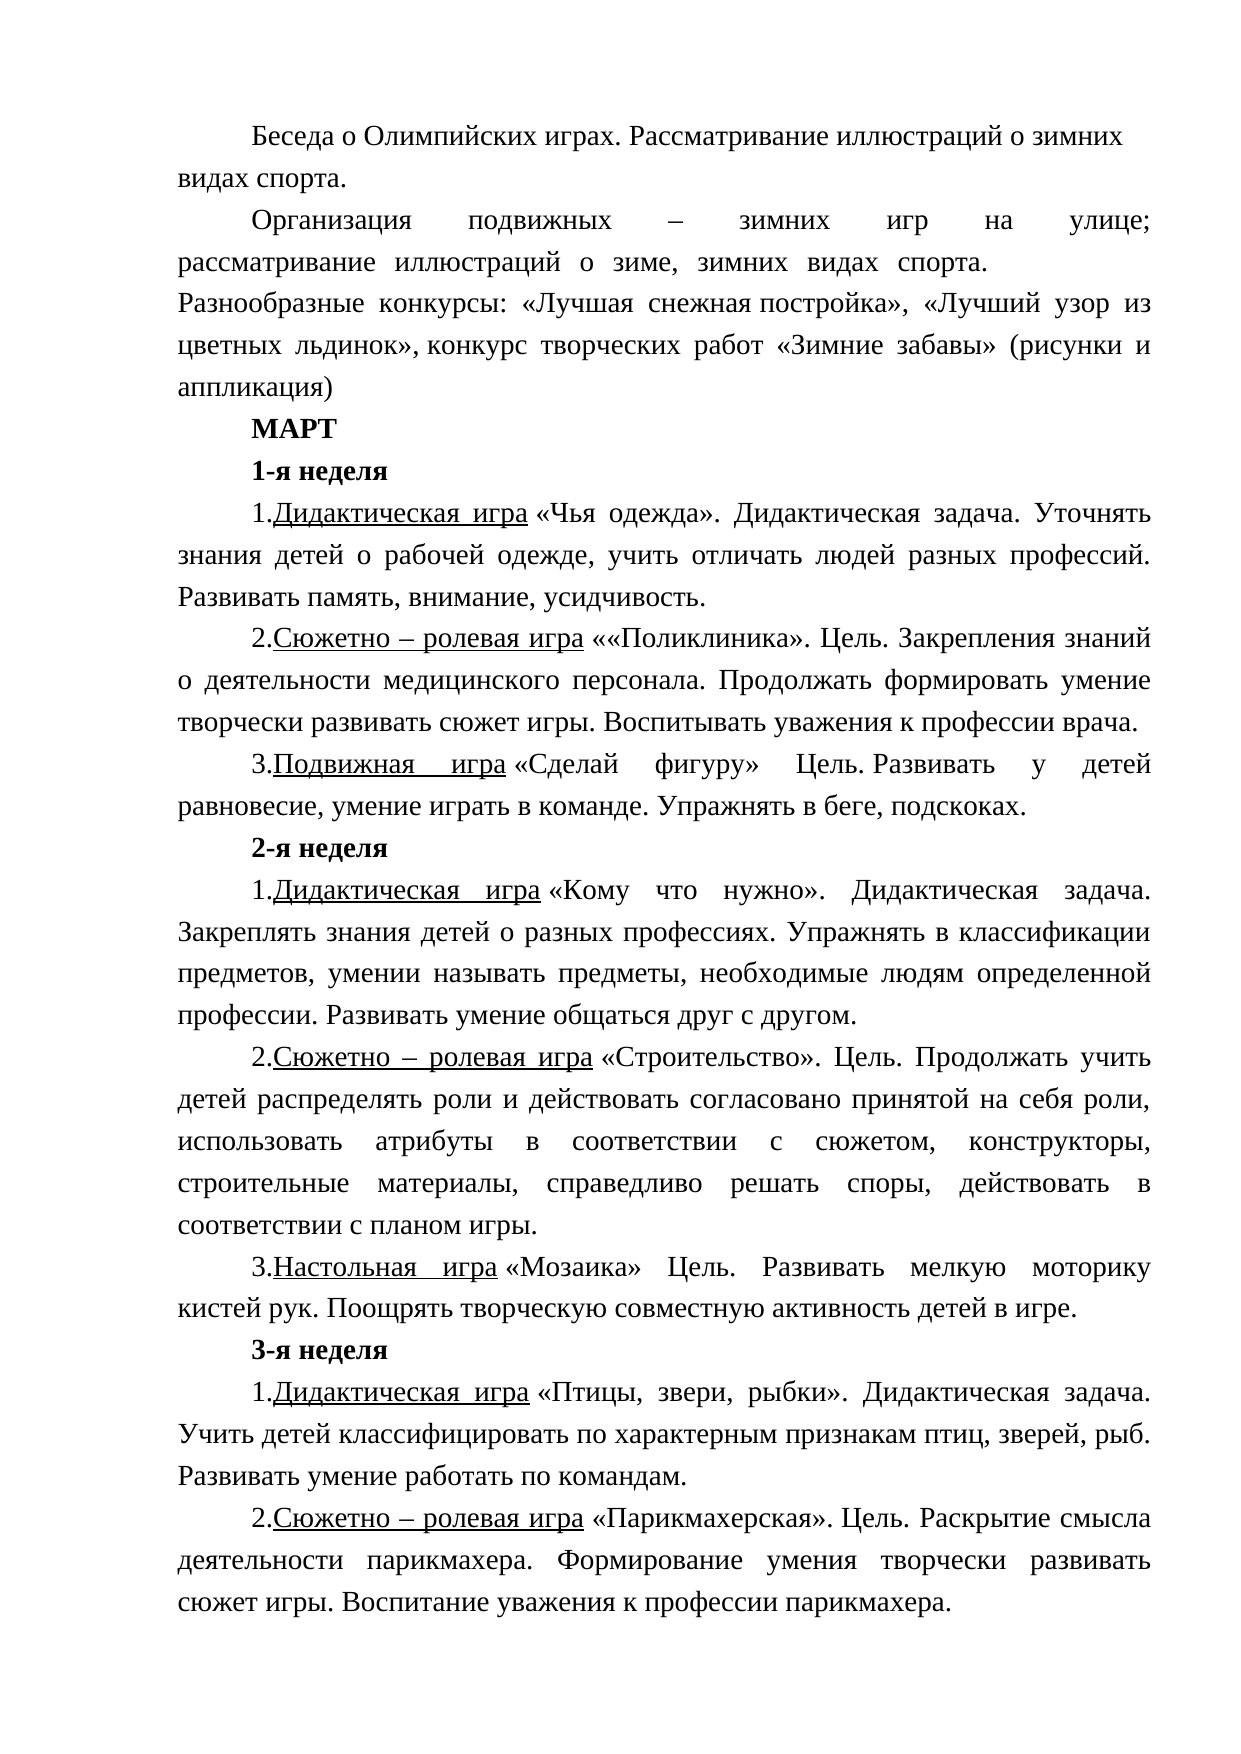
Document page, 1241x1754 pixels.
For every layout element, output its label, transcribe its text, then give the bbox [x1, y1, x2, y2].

text 2.Сюжетно – ролевая игра ««Поликлиника». Цель. Закрепления знаний о деятельности медицинского персонала. Продолжать формировать умение творчески развивать сюжет игры. Воспитывать уважения к профессии врача. [177, 621, 1152, 738]
text 1.Дидактическая игра «Кому что нужно». Дидактическая задача. Закреплять знания детей о разных профессиях. Упражнять в классификации предметов, умении называть предметы, необходимые людям определенной профессии. Развивать умение общаться друг с другом. [177, 872, 1152, 1031]
text Беседа о Олимпийских играх. Рассматривание иллюстраций о зимних видах спорта. [177, 118, 1152, 193]
text 1-я неделя [177, 453, 1152, 487]
text 3.Подвижная игра «Сделай фигуру» Цель. Развивать у детей равновесие, умение играть в команде. Упражнять в беге, подскоках. [177, 746, 1152, 822]
text 2-я неделя [177, 830, 1152, 863]
text 1.Дидактическая игра «Птицы, звери, рыбки». Дидактическая задача. Учить детей классифицировать по характерным признакам птиц, зверей, рыб. Развивать умение работать по командам. [177, 1374, 1152, 1492]
text Организация подвижных – зимних игр на улице; рассматривание иллюстраций о зиме, зимних видах спорта. Разнообразные конкурсы: «Лучшая снежная постройка», «Лучший узор из цветных льдинок», конкурс творческих работ «Зимние забавы» (рисунки и аппликация) [177, 202, 1152, 403]
text 2.Сюжетно – ролевая игра «Парикмахерская». Цель. Раскрытие смысла деятельности парикмахера. Формирование умения творчески развивать сюжет игры. Воспитание уважения к профессии парикмахера. [177, 1500, 1152, 1617]
text 1.Дидактическая игра «Чья одежда». Дидактическая задача. Уточнять знания детей о рабочей одежде, учить отличать людей разных профессий. Развивать память, внимание, усидчивость. [177, 495, 1152, 612]
text МАРТ [177, 411, 1152, 445]
text 2.Сюжетно – ролевая игра «Строительство». Цель. Продолжать учить детей распределять роли и действовать согласовано принятой на себя роли, использовать атрибуты в соответствии с сюжетом, конструкторы, строительные материалы, справедливо решать споры, действовать в соответствии с планом игры. [177, 1039, 1152, 1240]
text 3-я неделя [177, 1332, 1152, 1366]
text 3.Настольная игра «Мозаика» Цель. Развивать мелкую моторику кистей рук. Поощрять творческую совместную активность детей в игре. [177, 1249, 1152, 1324]
